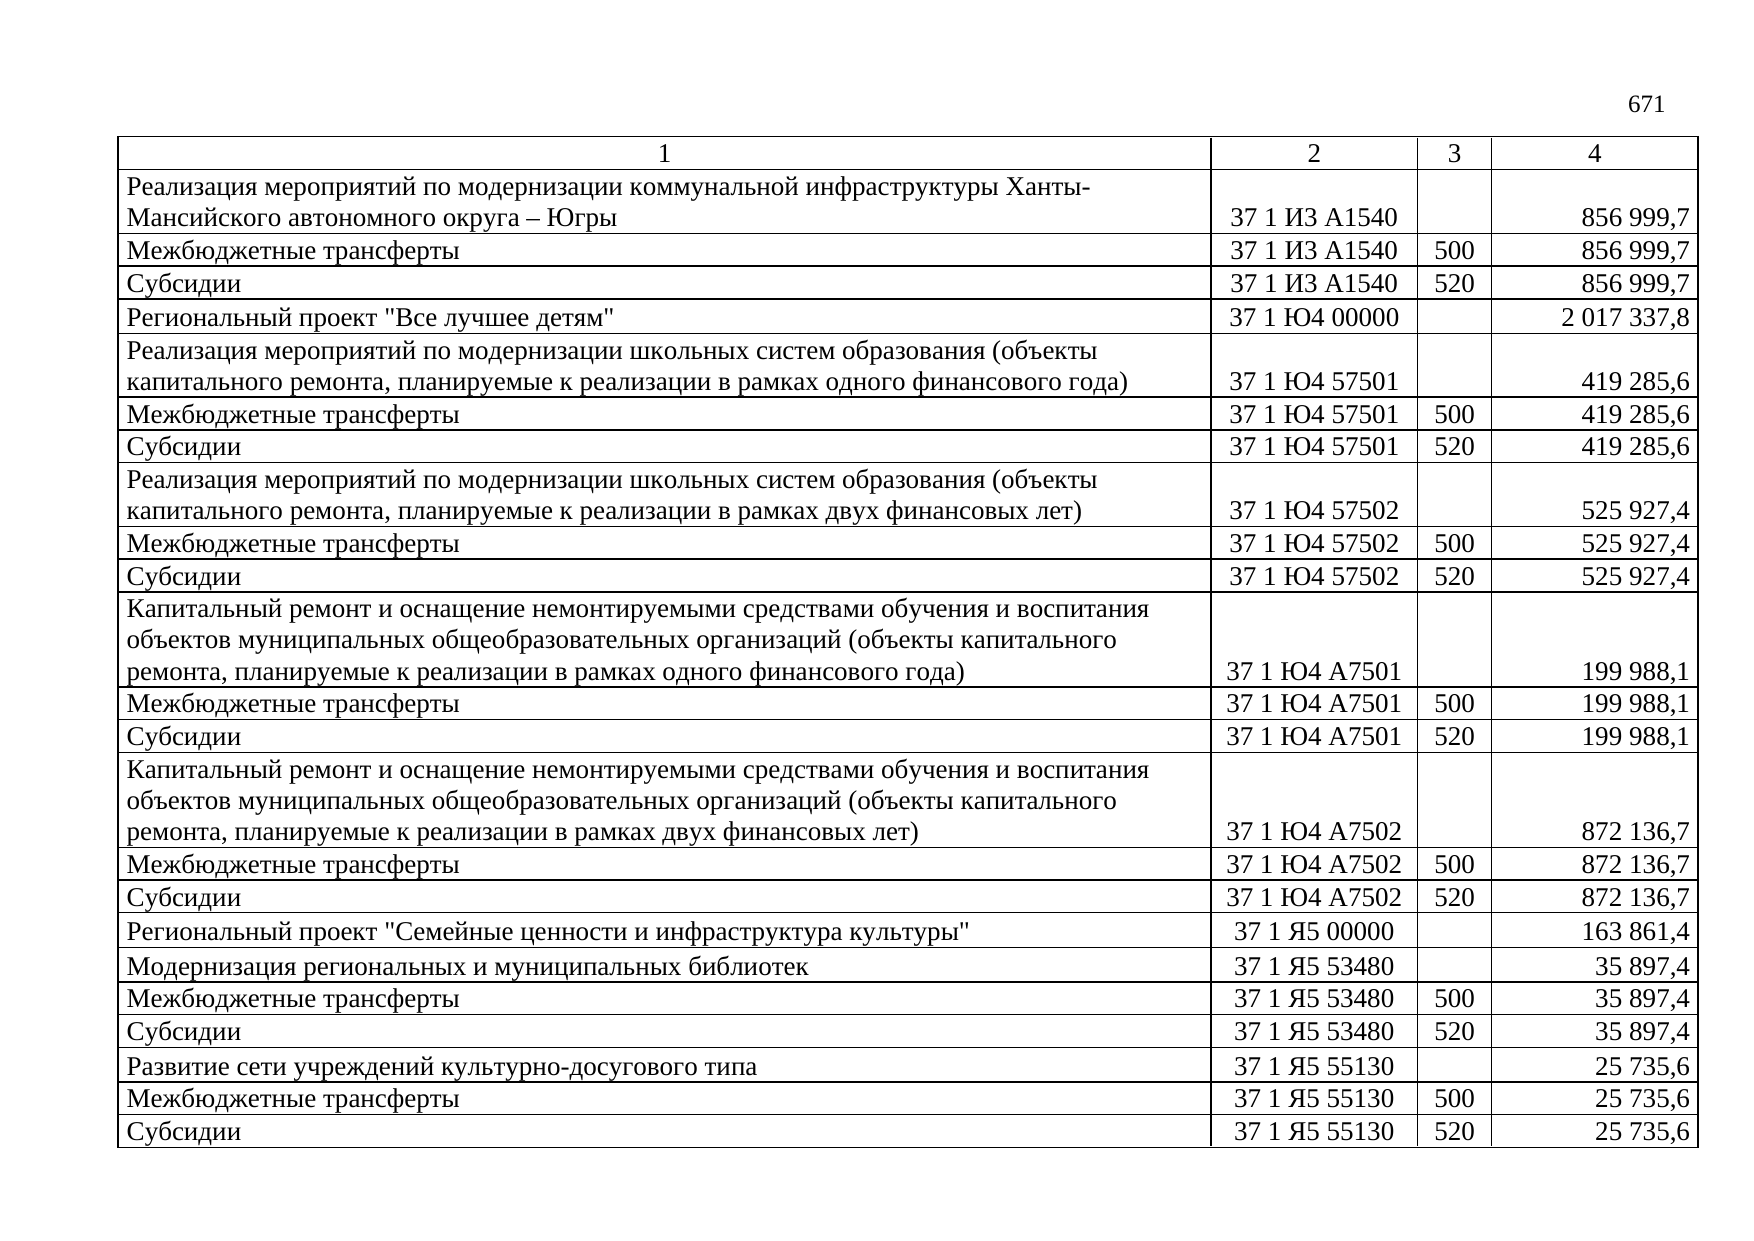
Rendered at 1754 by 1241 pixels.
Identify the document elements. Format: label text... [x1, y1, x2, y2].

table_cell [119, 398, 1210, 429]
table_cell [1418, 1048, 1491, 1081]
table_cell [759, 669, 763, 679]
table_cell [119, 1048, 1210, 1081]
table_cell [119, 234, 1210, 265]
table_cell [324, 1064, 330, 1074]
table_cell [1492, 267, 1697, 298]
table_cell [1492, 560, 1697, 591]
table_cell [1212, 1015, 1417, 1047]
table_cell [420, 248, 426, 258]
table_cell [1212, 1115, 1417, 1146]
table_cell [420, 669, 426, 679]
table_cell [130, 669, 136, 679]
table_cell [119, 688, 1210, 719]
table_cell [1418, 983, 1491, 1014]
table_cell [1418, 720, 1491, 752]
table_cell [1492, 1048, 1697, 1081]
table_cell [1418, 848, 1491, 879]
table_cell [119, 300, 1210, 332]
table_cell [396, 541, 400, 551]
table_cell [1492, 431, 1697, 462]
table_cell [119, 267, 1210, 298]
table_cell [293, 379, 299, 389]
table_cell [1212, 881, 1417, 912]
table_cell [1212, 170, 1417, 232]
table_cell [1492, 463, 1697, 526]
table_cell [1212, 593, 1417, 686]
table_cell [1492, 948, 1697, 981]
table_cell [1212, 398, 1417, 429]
table_header 3 [1418, 137, 1491, 168]
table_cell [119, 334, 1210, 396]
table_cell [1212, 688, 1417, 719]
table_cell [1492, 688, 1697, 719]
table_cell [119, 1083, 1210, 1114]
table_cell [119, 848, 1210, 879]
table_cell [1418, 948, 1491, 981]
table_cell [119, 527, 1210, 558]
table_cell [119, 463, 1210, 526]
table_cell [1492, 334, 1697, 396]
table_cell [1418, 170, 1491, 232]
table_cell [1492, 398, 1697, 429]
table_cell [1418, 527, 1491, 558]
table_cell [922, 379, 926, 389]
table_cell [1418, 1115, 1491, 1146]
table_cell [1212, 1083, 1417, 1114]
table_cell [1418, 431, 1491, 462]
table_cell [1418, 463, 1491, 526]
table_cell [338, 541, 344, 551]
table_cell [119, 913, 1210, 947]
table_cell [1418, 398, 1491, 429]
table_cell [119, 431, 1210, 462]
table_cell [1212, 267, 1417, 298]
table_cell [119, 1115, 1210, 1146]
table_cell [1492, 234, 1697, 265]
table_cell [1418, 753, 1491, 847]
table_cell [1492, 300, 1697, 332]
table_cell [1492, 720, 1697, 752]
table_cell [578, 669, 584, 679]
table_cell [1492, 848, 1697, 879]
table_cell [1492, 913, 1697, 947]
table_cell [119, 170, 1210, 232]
table_header 4 [1492, 137, 1697, 168]
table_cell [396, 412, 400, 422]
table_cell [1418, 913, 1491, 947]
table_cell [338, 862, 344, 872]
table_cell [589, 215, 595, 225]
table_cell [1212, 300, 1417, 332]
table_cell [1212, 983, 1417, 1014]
table_header 2 [1212, 137, 1417, 168]
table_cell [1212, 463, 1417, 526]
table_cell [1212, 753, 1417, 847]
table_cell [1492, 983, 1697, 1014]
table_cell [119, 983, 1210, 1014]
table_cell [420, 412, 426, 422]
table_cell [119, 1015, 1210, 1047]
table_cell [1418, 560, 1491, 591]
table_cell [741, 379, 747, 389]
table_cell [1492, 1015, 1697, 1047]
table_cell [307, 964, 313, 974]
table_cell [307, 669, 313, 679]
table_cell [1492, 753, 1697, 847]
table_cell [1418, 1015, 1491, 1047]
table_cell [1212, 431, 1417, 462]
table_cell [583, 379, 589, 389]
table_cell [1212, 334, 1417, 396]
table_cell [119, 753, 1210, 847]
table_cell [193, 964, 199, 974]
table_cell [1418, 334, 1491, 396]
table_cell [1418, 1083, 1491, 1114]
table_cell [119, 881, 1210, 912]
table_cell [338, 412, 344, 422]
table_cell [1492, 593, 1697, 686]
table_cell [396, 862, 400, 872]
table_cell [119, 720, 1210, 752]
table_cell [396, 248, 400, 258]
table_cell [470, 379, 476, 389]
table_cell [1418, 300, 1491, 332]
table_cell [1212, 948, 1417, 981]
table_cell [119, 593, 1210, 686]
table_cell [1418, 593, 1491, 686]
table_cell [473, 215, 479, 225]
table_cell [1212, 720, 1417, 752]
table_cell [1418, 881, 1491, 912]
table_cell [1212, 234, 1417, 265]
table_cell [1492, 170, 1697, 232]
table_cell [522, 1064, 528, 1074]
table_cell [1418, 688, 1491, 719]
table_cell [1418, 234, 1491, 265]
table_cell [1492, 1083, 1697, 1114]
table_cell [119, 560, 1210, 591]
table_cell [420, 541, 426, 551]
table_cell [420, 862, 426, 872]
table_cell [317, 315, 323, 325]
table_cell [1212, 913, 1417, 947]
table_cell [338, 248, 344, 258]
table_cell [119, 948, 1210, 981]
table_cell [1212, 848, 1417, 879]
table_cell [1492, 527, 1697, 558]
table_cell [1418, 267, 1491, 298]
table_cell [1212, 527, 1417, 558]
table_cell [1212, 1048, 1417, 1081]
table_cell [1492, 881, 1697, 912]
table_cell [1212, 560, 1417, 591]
table_header 1 [119, 137, 1211, 168]
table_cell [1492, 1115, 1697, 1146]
